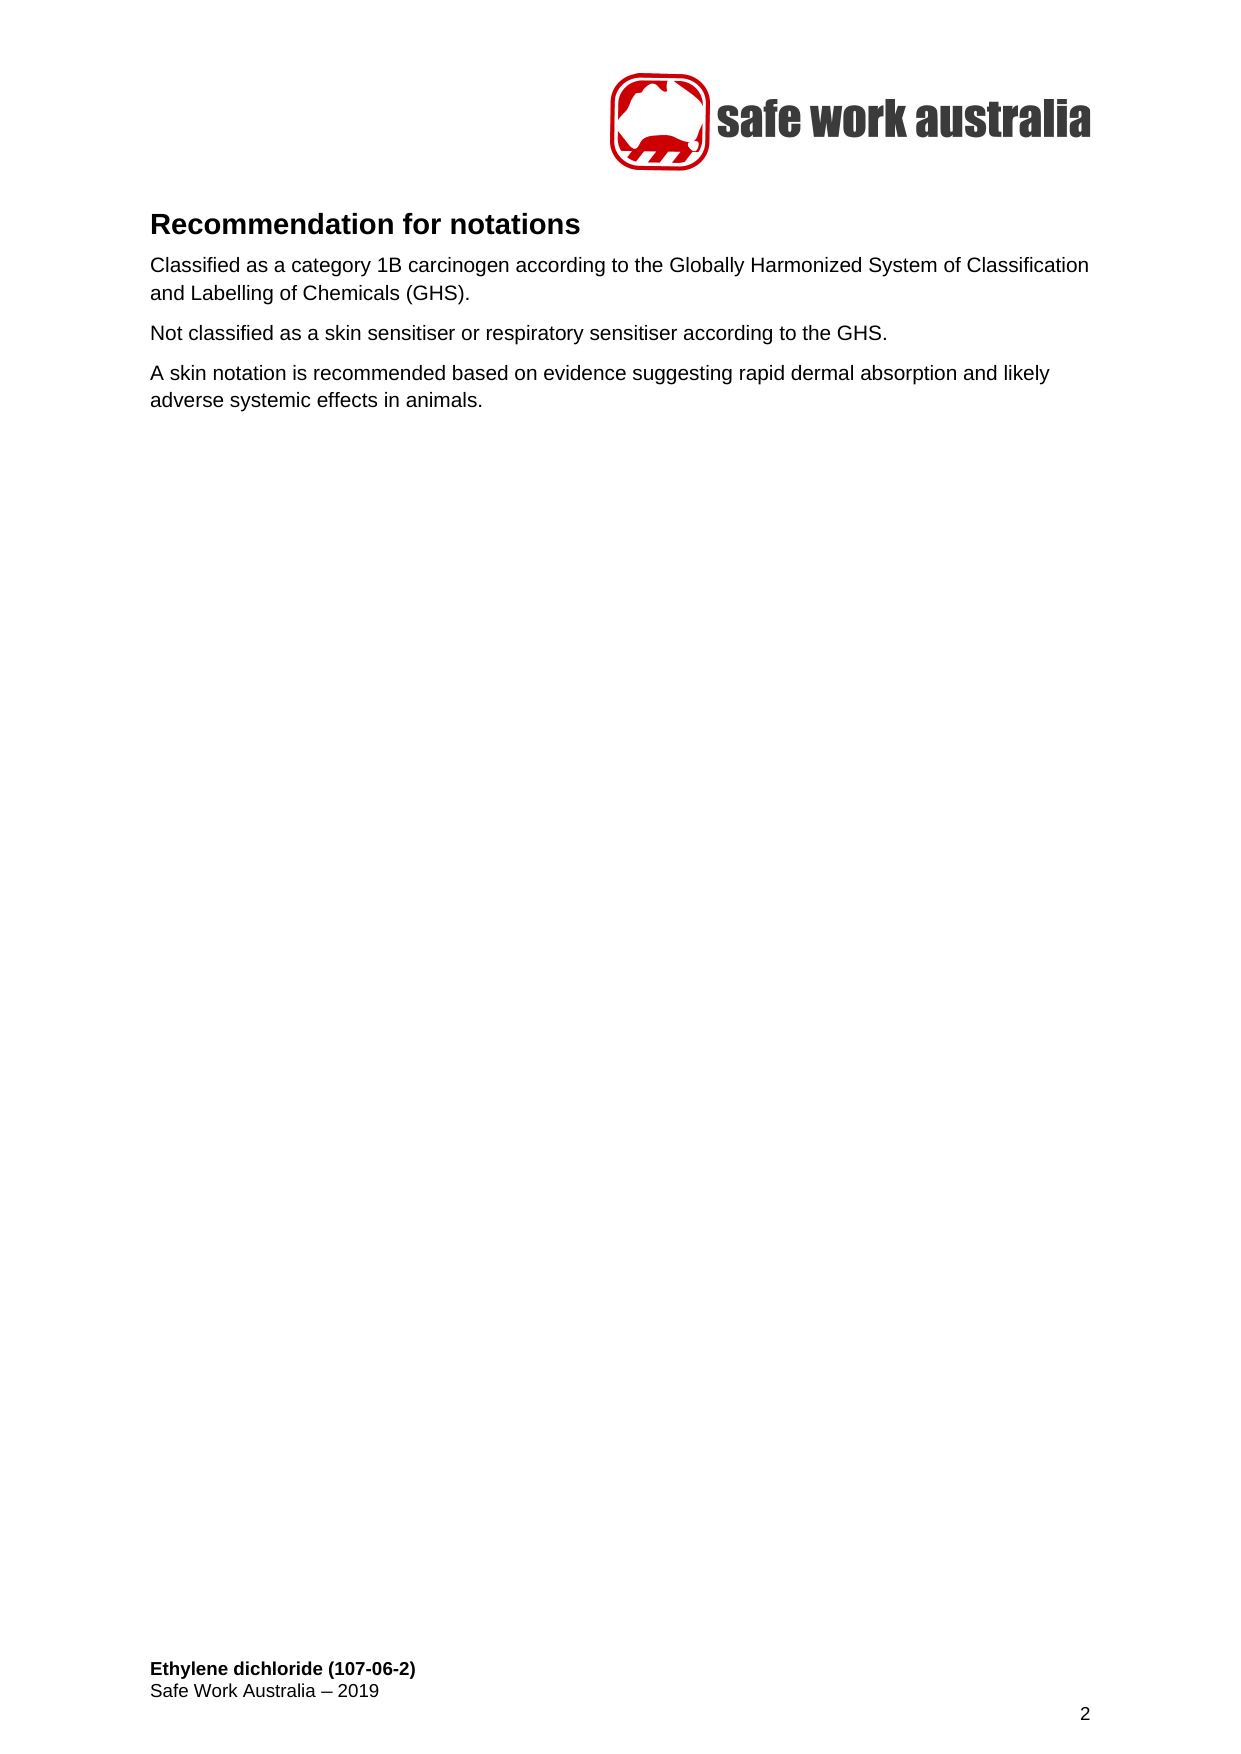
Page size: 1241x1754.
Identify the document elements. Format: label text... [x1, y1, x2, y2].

picture [607, 73, 1091, 171]
text Not classified as a skin sensitiser or respiratory sensitiser according to the GHS. [150, 320, 1090, 344]
subtitle Recommendation for notations [150, 207, 1090, 240]
text A skin notation is recommended based on evidence suggesting rapid dermal absorption and likely adverse systemic effects in animals. [150, 360, 1090, 412]
text Classified as a category 1B carcinogen according to the Globally Harmonized System of Classification and Labelling of Chemicals (GHS). [150, 253, 1090, 304]
